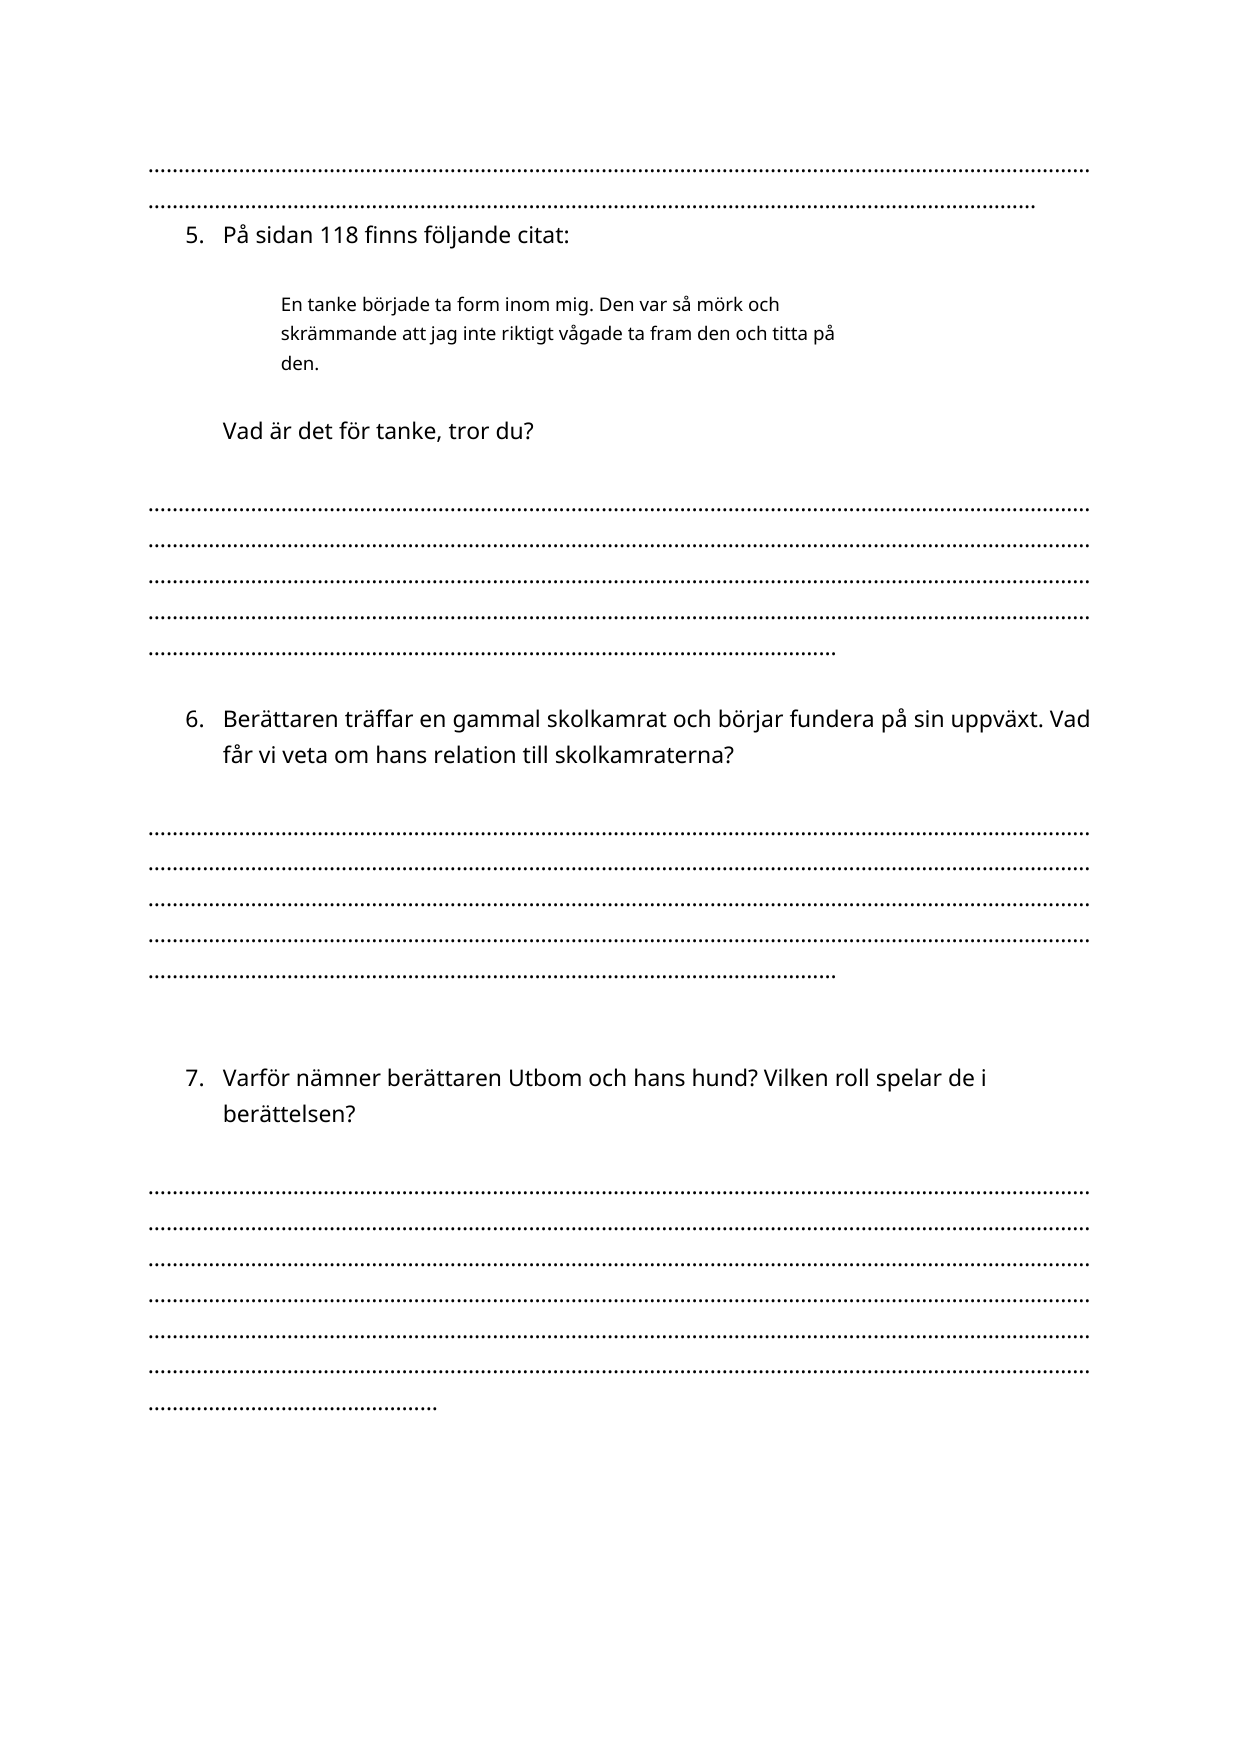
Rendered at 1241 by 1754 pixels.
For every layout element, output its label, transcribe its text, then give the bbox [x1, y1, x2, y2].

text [148, 148, 1093, 215]
list På sidan 118 finns följande citat: [185, 219, 1093, 251]
text En tanke började ta form inom mig. Den var så mörk och skrämmande att jag inte riktigt vågade ta fram den och titta på den. [281, 291, 856, 375]
text Vad är det för tanke, tror du? [223, 415, 1093, 446]
list Varför nämner berättaren Utbom och hans hund? Vilken roll spelar de i berättelsen? [185, 1062, 1093, 1129]
text ……………………………………………………………………………………………………………………………………………………………………………………………………………………………………………………………………………………………………………………………………………………………………………………………………………………………………………………………………………………………………………………………………………………………………………………………………………………………………………………………………………… [148, 487, 1093, 662]
list Berättaren träffar en gammal skolkamrat och börjar fundera på sin uppväxt. Vad får vi veta om hans relation till skolkamraterna? [185, 703, 1093, 770]
text ………………………………………………………………………………………………………………………………………………………………………………………………………………………………………………………………………………………………………………………………………………………………………………………………………………………………………………………………………………………………………………………………………………………………………………………………………………………………………………………………………………………………………………………………………………………………………………………………………………………………………………………………………………………………………… [148, 1170, 1093, 1417]
text ……………………………………………………………………………………………………………………………………………………………………………………………………………………………………………………………………………………………………………………………………………………………………………………………………………………………………………………………………………………………………………………………………………………………………………………………………………………………………………………………………………… [148, 810, 1093, 985]
